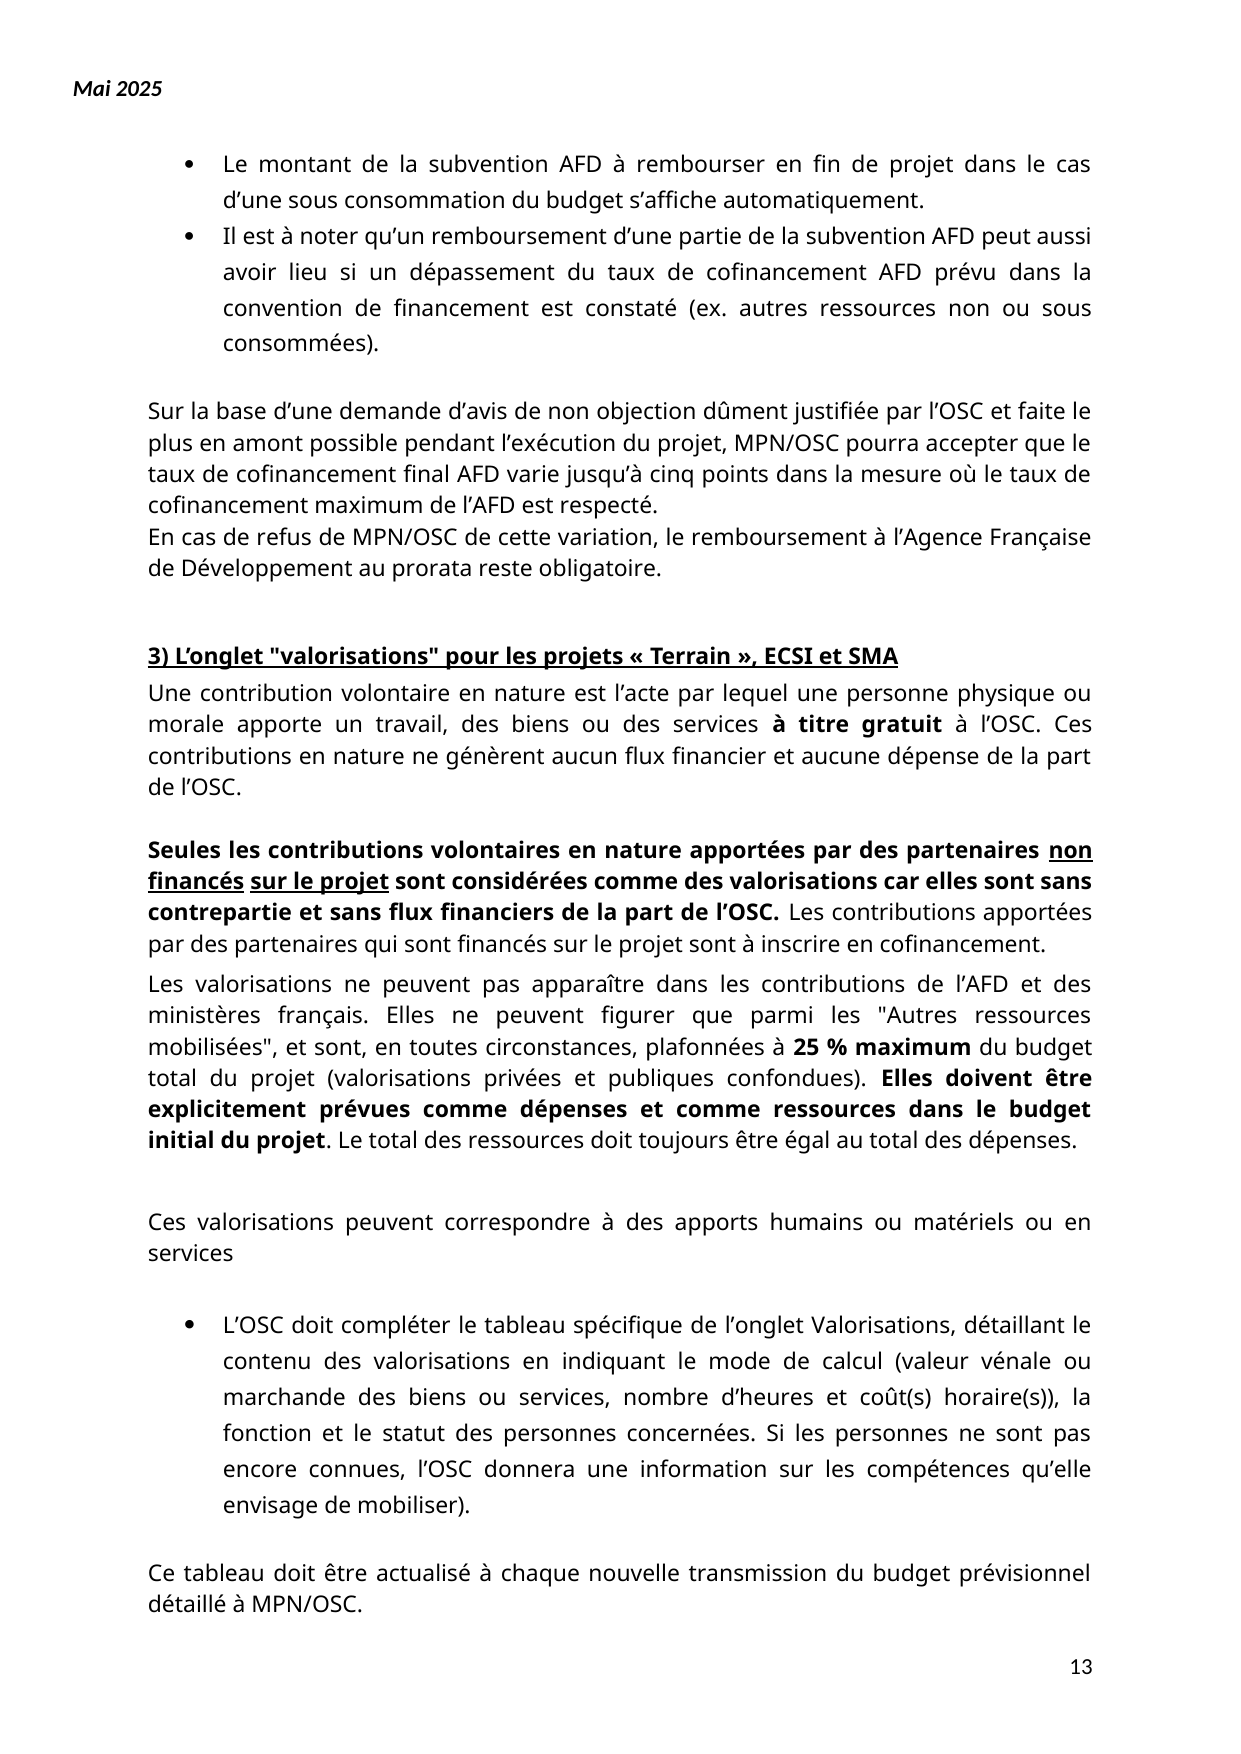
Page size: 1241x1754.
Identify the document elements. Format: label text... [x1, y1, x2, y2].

text Ce tableau doit être actualisé à chaque nouvelle transmission du budget prévisionnel détaillé à MPN/OSC. [148, 1557, 1092, 1619]
text Ces valorisations peuvent correspondre à des apports humains ou matériels ou en services [148, 1206, 1092, 1268]
text 3) L’onglet "valorisations" pour les projets « Terrain », ECSI et SMA [148, 639, 1092, 671]
text Une contribution volontaire en nature est l’acte par lequel une personne physique ou morale apporte un travail, des biens ou des services à titre gratuit à l’OSC. Ces contributions en nature ne génèrent aucun flux financier et aucune dépense de la part de l’OSC. [148, 677, 1092, 802]
list Le montant de la subvention AFD à rembourser en fin de projet dans le cas d’une sous consommation du budget s’affiche automatiquement. [185, 148, 1092, 215]
text Les valorisations ne peuvent pas apparaître dans les contributions de l’AFD et des ministères français. Elles ne peuvent figurer que parmi les "Autres ressources mobilisées", et sont, en toutes circonstances, plafonnées à 25 % maximum du budget total du projet (valorisations privées et publiques confondues). Elles doivent être explicitement prévues comme dépenses et comme ressources dans le budget initial du projet. Le total des ressources doit toujours être égal au total des dépenses. [148, 968, 1092, 1156]
text Seules les contributions volontaires en nature apportées par des partenaires non financés sur le projet sont considérées comme des valorisations car elles sont sans contrepartie et sans flux financiers de la part de l’OSC. Les contributions apportées par des partenaires qui sont financés sur le projet sont à inscrire en cofinancement. [148, 834, 1092, 959]
list Il est à noter qu’un remboursement d’une partie de la subvention AFD peut aussi avoir lieu si un dépassement du taux de cofinancement AFD prévu dans la convention de financement est constaté (ex. autres ressources non ou sous consommées). [185, 219, 1092, 359]
list L’OSC doit compléter le tableau spécifique de l’onglet Valorisations, détaillant le contenu des valorisations en indiquant le mode de calcul (valeur vénale ou marchande des biens ou services, nombre d’heures et coût(s) horaire(s)), la fonction et le statut des personnes concernées. Si les personnes ne sont pas encore connues, l’OSC donnera une information sur les compétences qu’elle envisage de mobiliser). [185, 1309, 1092, 1520]
text Sur la base d’une demande d’avis de non objection dûment justifiée par l’OSC et faite le plus en amont possible pendant l’exécution du projet, MPN/OSC pourra accepter que le taux de cofinancement final AFD varie jusqu’à cinq points dans la mesure où le taux de cofinancement maximum de l’AFD est respecté. [148, 395, 1092, 520]
text En cas de refus de MPN/OSC de cette variation, le remboursement à l’Agence Française de Développement au prorata reste obligatoire. [148, 521, 1092, 583]
